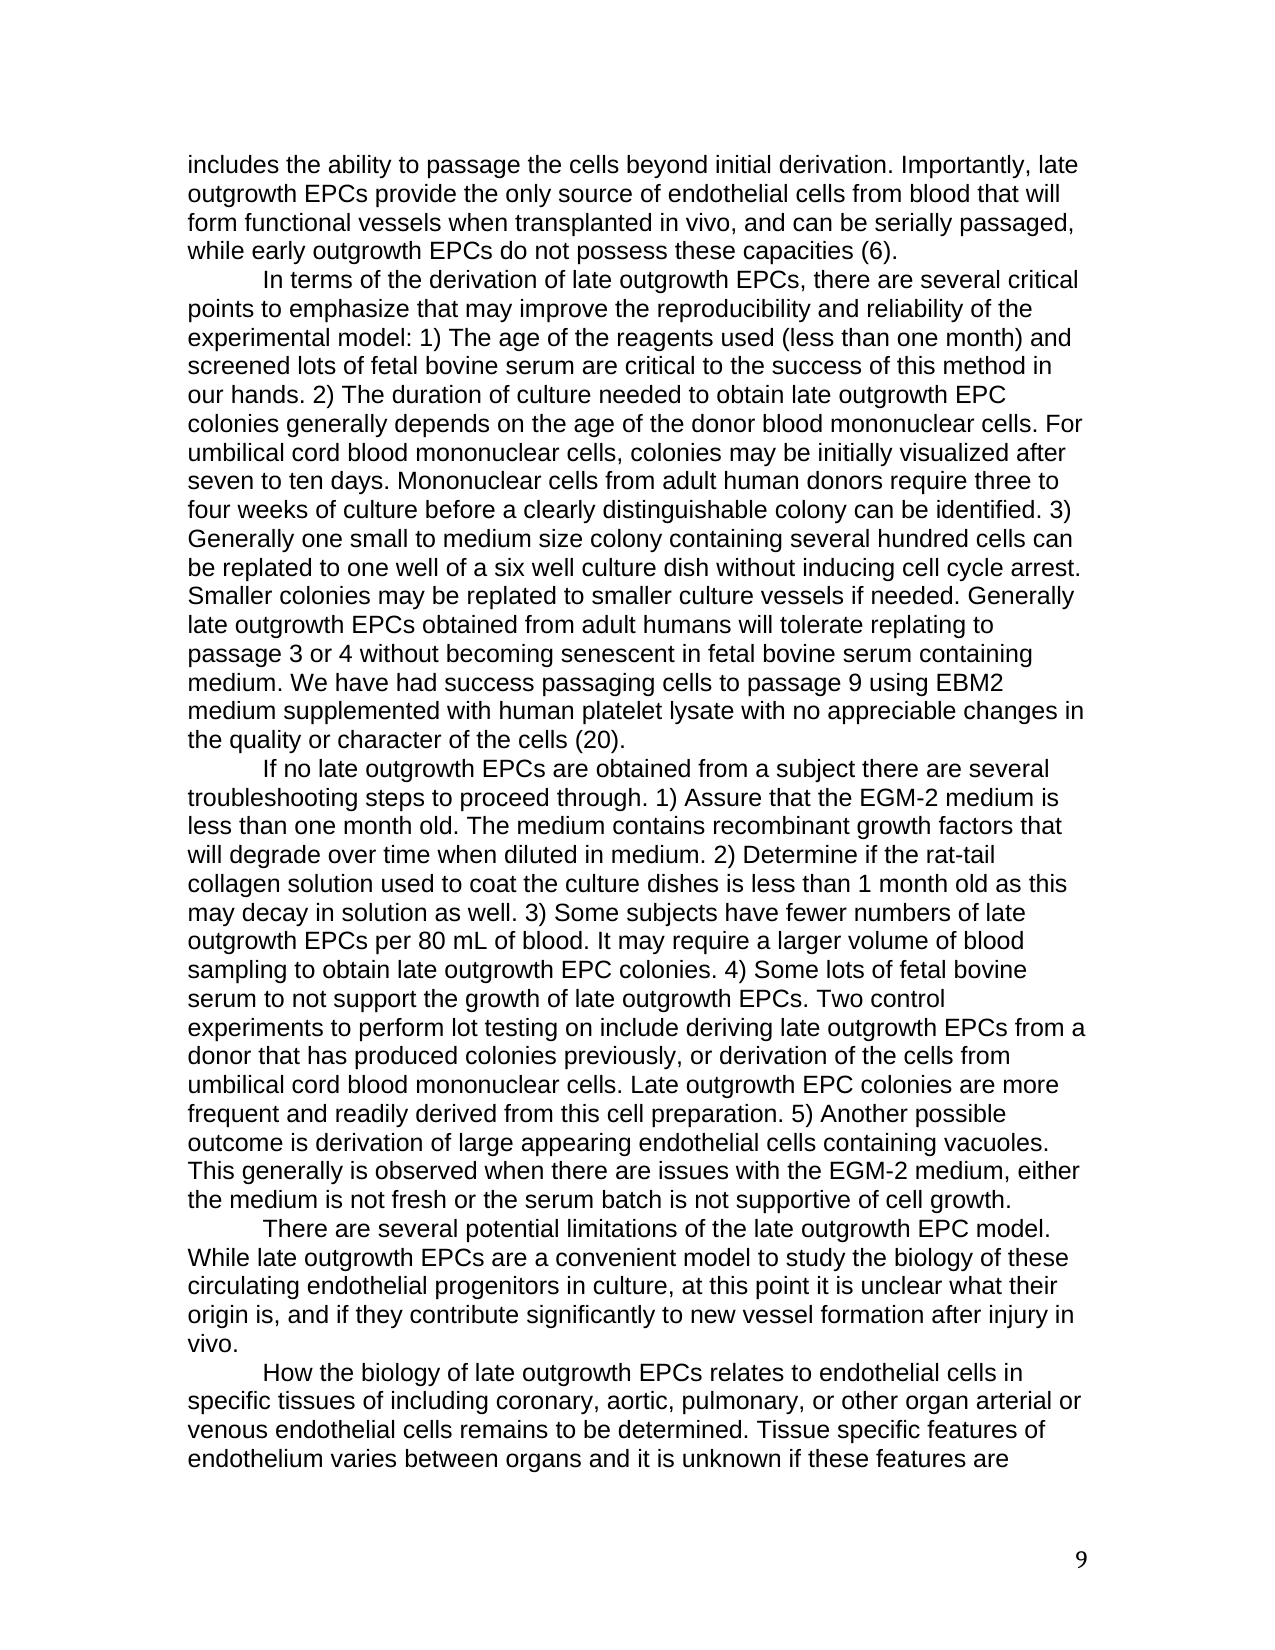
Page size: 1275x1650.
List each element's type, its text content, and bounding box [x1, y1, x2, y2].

text There are several potential limitations of the late outgrowth EPC model. While late outgrowth EPCs are a convenient model to study the biology of these circulating endothelial progenitors in culture, at this point it is unclear what their origin is, and if they contribute significantly to new vessel formation after injury in vivo. [187, 1214, 1087, 1357]
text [187, 1357, 1087, 1472]
text In terms of the derivation of late outgrowth EPCs, there are several critical points to emphasize that may improve the reproducibility and reliability of the experimental model: 1) The age of the reagents used (less than one month) and screened lots of fetal bovine serum are critical to the success of this method in our hands. 2) The duration of culture needed to obtain late outgrowth EPC colonies generally depends on the age of the donor blood mononuclear cells. For umbilical cord blood mononuclear cells, colonies may be initially visualized after seven to ten days. Mononuclear cells from adult human donors require three to four weeks of culture before a clearly distinguishable colony can be identified. 3) Generally one small to medium size colony containing several hundred cells can be replated to one well of a six well culture dish without inducing cell cycle arrest. Smaller colonies may be replated to smaller culture vessels if needed. Generally late outgrowth EPCs obtained from adult humans will tolerate replating to passage 3 or 4 without becoming senescent in fetal bovine serum containing medium. We have had success passaging cells to passage 9 using EBM2 medium supplemented with human platelet lysate with no appreciable changes in the quality or character of the cells (20). [187, 265, 1087, 754]
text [187, 150, 1087, 265]
text If no late outgrowth EPCs are obtained from a subject there are several troubleshooting steps to proceed through. 1) Assure that the EGM-2 medium is less than one month old. The medium contains recombinant growth factors that will degrade over time when diluted in medium. 2) Determine if the rat-tail collagen solution used to coat the culture dishes is less than 1 month old as this may decay in solution as well. 3) Some subjects have fewer numbers of late outgrowth EPCs per 80 mL of blood. It may require a larger volume of blood sampling to obtain late outgrowth EPC colonies. 4) Some lots of fetal bovine serum to not support the growth of late outgrowth EPCs. Two control experiments to perform lot testing on include deriving late outgrowth EPCs from a donor that has produced colonies previously, or derivation of the cells from umbilical cord blood mononuclear cells. Late outgrowth EPC colonies are more frequent and readily derived from this cell preparation. 5) Another possible outcome is derivation of large appearing endothelial cells containing vacuoles. This generally is observed when there are issues with the EGM-2 medium, either the medium is not fresh or the serum batch is not supportive of cell growth. [187, 754, 1087, 1214]
